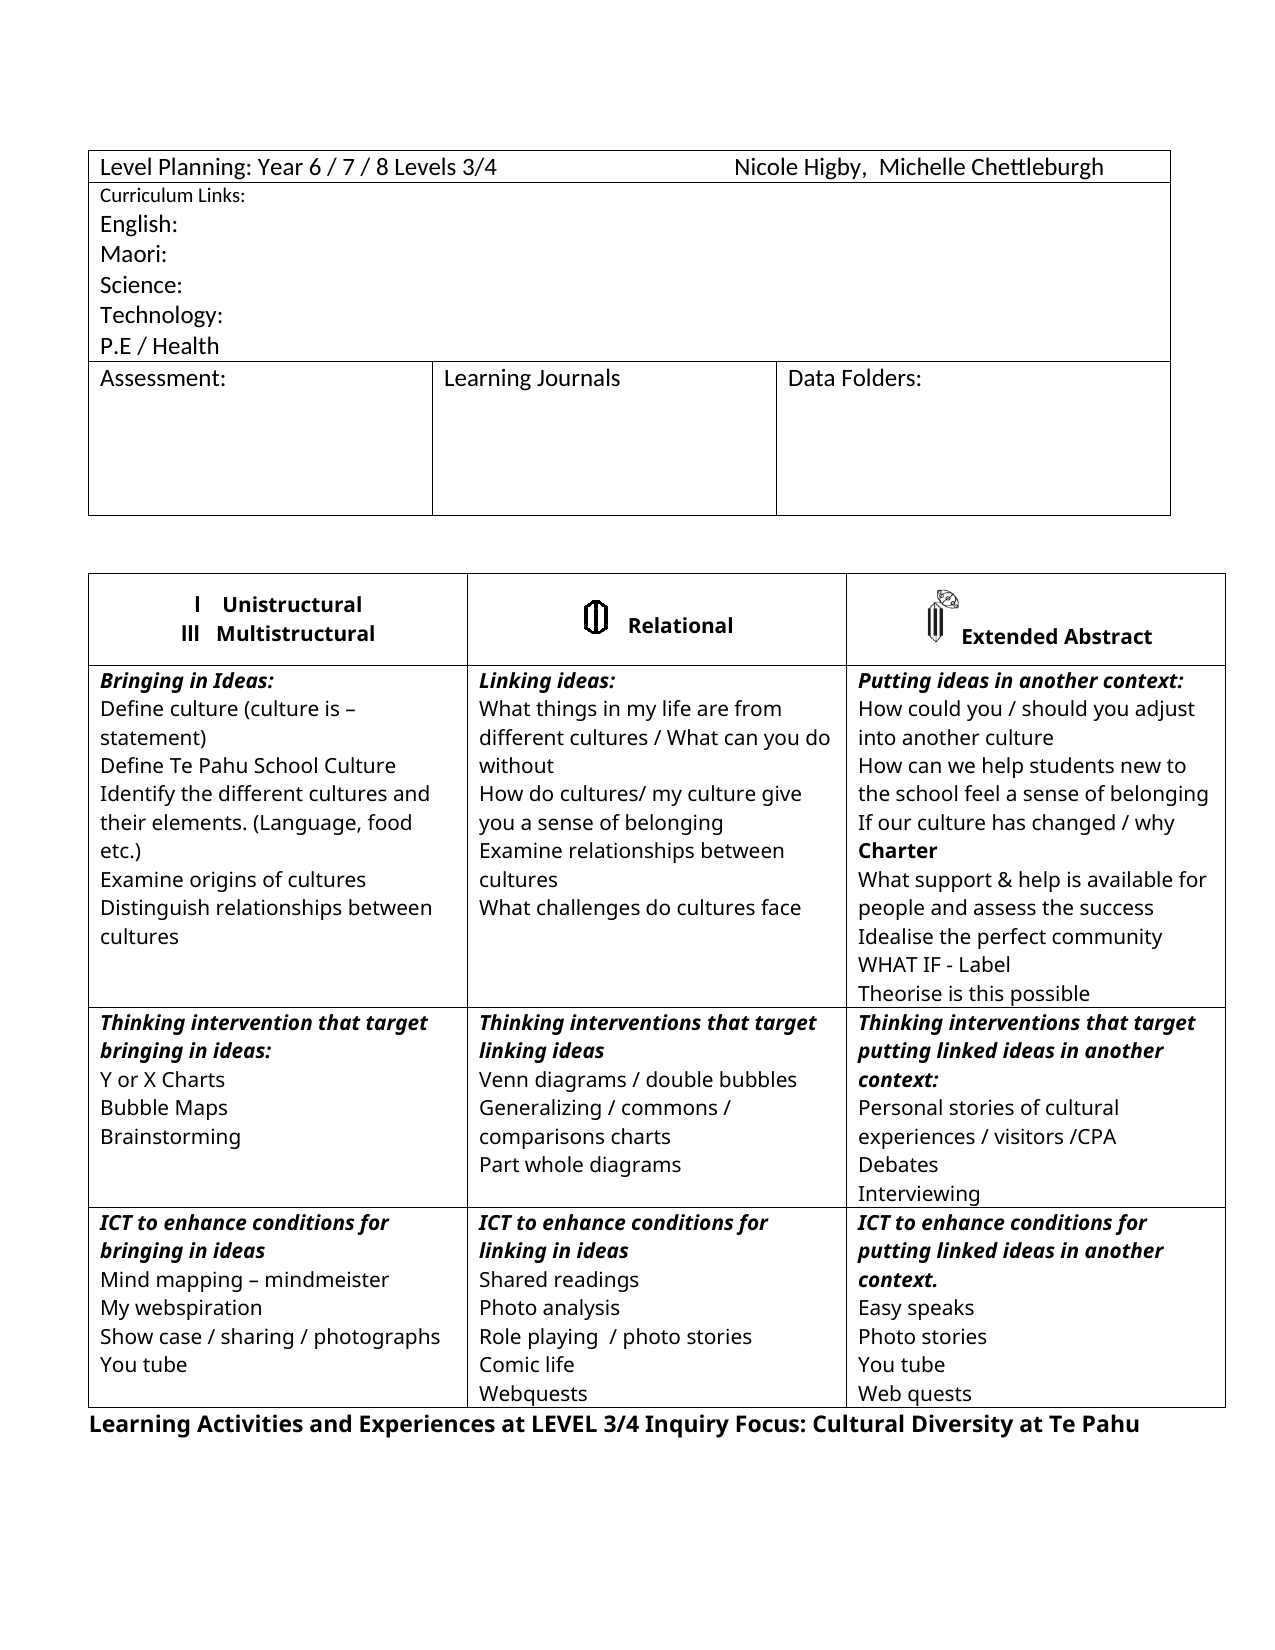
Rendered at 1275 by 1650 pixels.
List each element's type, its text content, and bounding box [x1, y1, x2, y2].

table_header Extended Abstract [847, 574, 1225, 665]
table_cell Thinking interventions that target linking ideas Venn diagrams / double bubbles Generalizing / commons / comparisons charts Part whole diagrams [468, 1008, 846, 1207]
table_cell ICT to enhance conditions for putting linked ideas in another context. Easy speaks Photo stories You tube Web quests [847, 1208, 1225, 1407]
table_cell Learning Journals [433, 362, 776, 514]
table_header Relational [468, 574, 846, 665]
table_cell ICT to enhance conditions for linking in ideas Shared readings Photo analysis Role playing / photo stories Comic life Webquests [468, 1208, 846, 1407]
table_cell Thinking intervention that target bringing in ideas: Y or X Charts Bubble Maps Brainstorming [89, 1008, 467, 1207]
table_cell Linking ideas: What things in my life are from different cultures / What can you do without How do cultures/ my culture give you a sense of belonging Examine relationships between cultures What challenges do cultures face [468, 666, 846, 1007]
table_cell ICT to enhance conditions for bringing in ideas Mind mapping – mindmeister My webspiration Show case / sharing / photographs You tube [89, 1208, 467, 1407]
table_header l Unistructural lll Multistructural [89, 574, 467, 665]
table_header Level Planning: Year 6 / 7 / 8 Levels 3/4 Nicole Higby, Michelle Chettleburgh [89, 151, 1170, 182]
table_cell Data Folders: [777, 362, 1170, 514]
picture [919, 587, 961, 645]
table_cell Curriculum Links: English: Maori: Science: Technology: P.E / Health [89, 183, 1170, 361]
table_cell Putting ideas in another context: How could you / should you adjust into another culture How can we help students new to the school feel a sense of belonging If our culture has changed / why Charter What support & help is available for people and assess the success Idealise the perfect community WHAT IF - Label Theorise is this possible [847, 666, 1225, 1007]
picture [580, 598, 612, 634]
table_cell Bringing in Ideas: Define culture (culture is – statement) Define Te Pahu School Culture Identify the different cultures and their elements. (Language, food etc.) Examine origins of cultures Distinguish relationships between cultures [89, 666, 467, 1007]
text Learning Activities and Experiences at LEVEL 3/4 Inquiry Focus: Cultural Diversity at Te Pahu [89, 1408, 1216, 1439]
table_cell Assessment: [89, 362, 432, 514]
table_cell Thinking interventions that target putting linked ideas in another context: Personal stories of cultural experiences / visitors /CPA Debates Interviewing [847, 1008, 1225, 1207]
